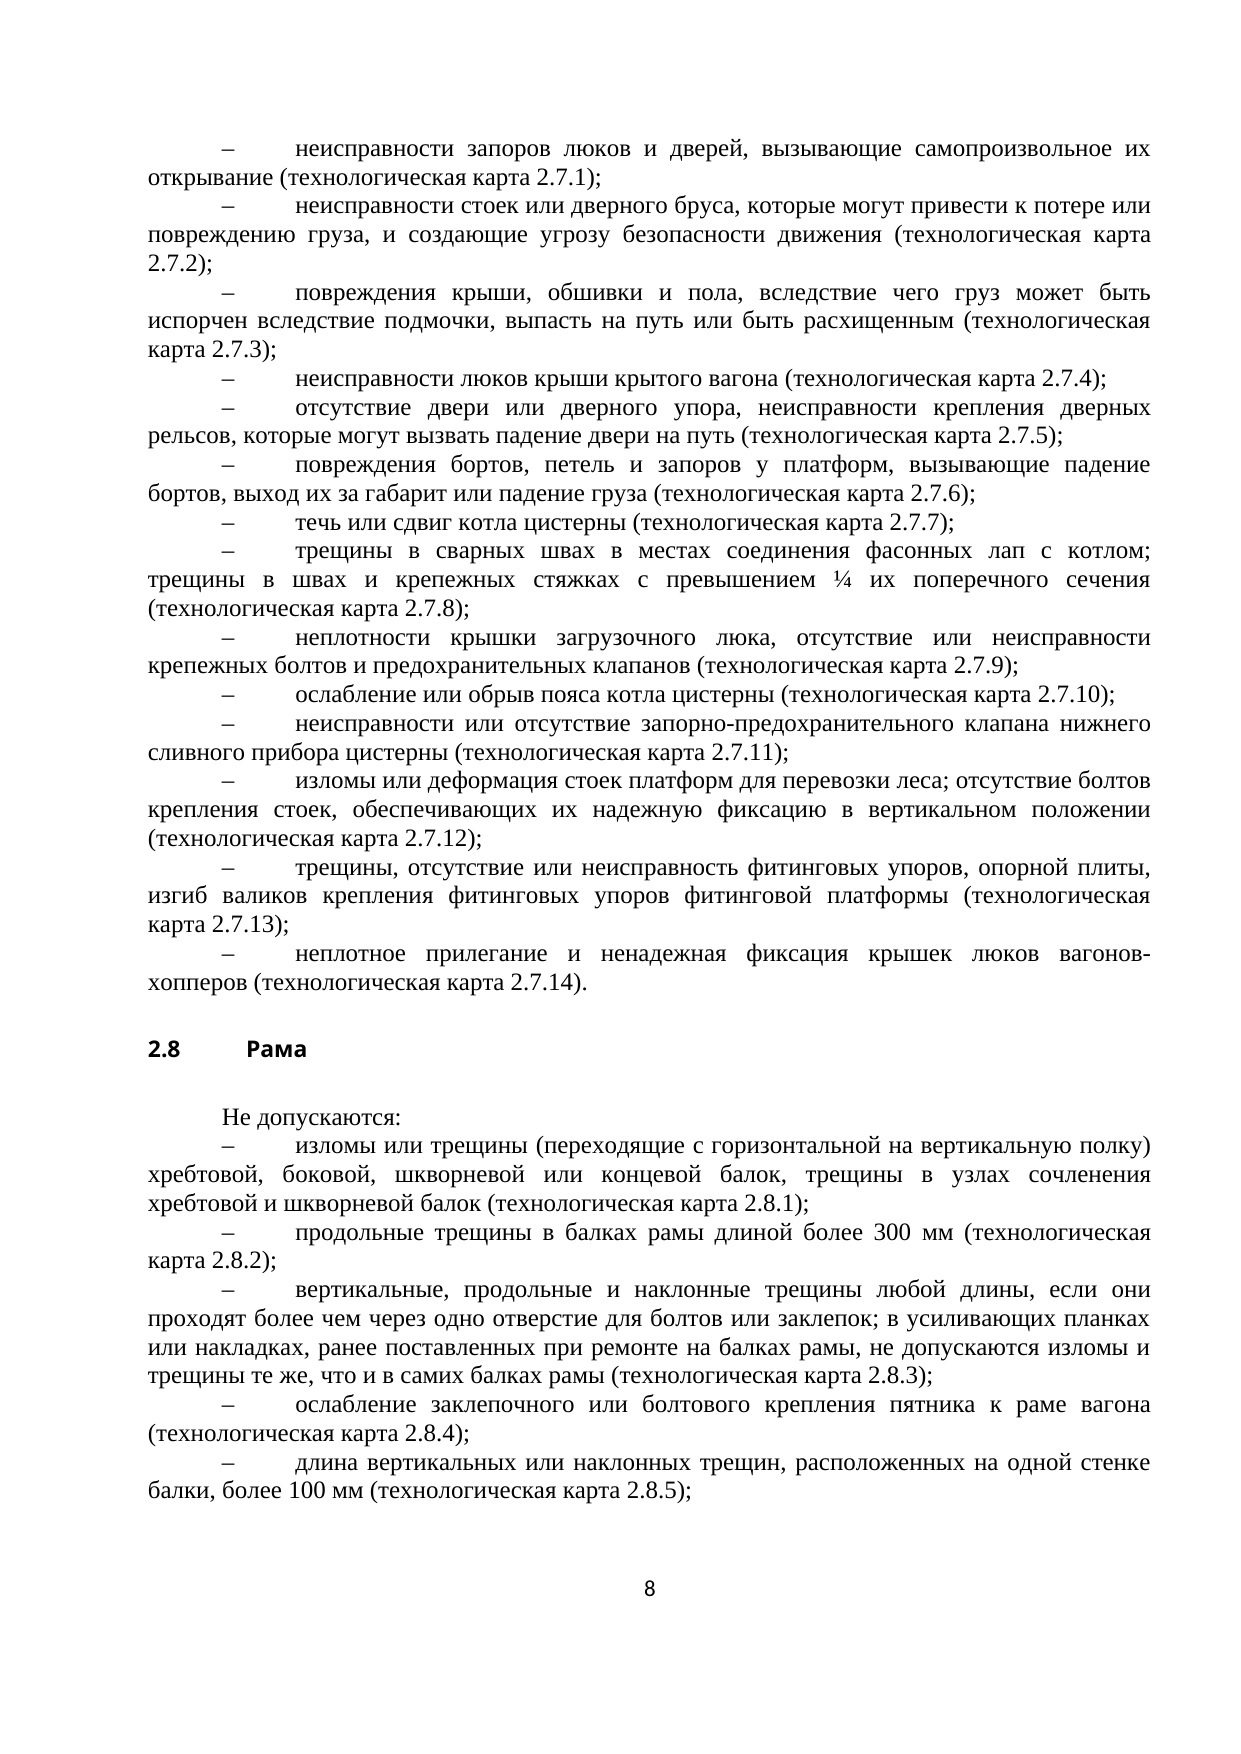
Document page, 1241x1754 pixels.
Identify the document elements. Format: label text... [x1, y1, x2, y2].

text – неисправности стоек или дверного бруса, которые могут привести к потере или повреждению груза, и создающие угрозу безопасности движения (технологическая карта 2.7.2); [148, 191, 1152, 277]
text – неплотности крышки загрузочного люка, отсутствие или неисправности крепежных болтов и предохранительных клапанов (технологическая карта 2.7.9); [148, 622, 1152, 679]
text – неисправности люков крыши крытого вагона (технологическая карта 2.7.4); [148, 363, 1152, 392]
text – трещины в сварных швах в местах соединения фасонных лап с котлом; трещины в швах и крепежных стяжках с превышением ¼ их поперечного сечения (технологическая карта 2.7.8); [148, 536, 1152, 622]
text – вертикальные, продольные и наклонные трещины любой длины, если они проходят более чем через одно отверстие для болтов или заклепок; в усиливающих планках или накладках, ранее поставленных при ремонте на балках рамы, не допускаются изломы и трещины те же, что и в самих балках рамы (технологическая карта 2.8.3); [148, 1274, 1152, 1389]
text – трещины, отсутствие или неисправность фитинговых упоров, опорной плиты, изгиб валиков крепления фитинговых упоров фитинговой платформы (технологическая карта 2.7.13); [148, 852, 1152, 938]
subtitle Рама [148, 1033, 1152, 1064]
text – повреждения бортов, петель и запоров у платформ, вызывающие падение бортов, выход их за габарит или падение груза (технологическая карта 2.7.6); [148, 449, 1152, 507]
text – ослабление или обрыв пояса котла цистерны (технологическая карта 2.7.10); [148, 679, 1152, 708]
text – неплотное прилегание и ненадежная фиксация крышек люков вагонов-хопперов (технологическая карта 2.7.14). [148, 938, 1152, 996]
text – неисправности или отсутствие запорно-предохранительного клапана нижнего сливного прибора цистерны (технологическая карта 2.7.11); [148, 708, 1152, 766]
text – течь или сдвиг котла цистерны (технологическая карта 2.7.7); [148, 507, 1152, 536]
text – изломы или деформация стоек платформ для перевозки леса; отсутствие болтов крепления стоек, обеспечивающих их надежную фиксацию в вертикальном положении (технологическая карта 2.7.12); [148, 766, 1152, 852]
text – продольные трещины в балках рамы длиной более 300 мм (технологическая карта 2.8.2); [148, 1217, 1152, 1274]
text Не допускаются: [148, 1102, 1152, 1131]
text – изломы или трещины (переходящие с горизонтальной на вертикальную полку) хребтовой, боковой, шкворневой или концевой балок, трещины в узлах сочленения хребтовой и шкворневой балок (технологическая карта 2.8.1); [148, 1131, 1152, 1217]
text – повреждения крыши, обшивки и пола, вследствие чего груз может быть испорчен вследствие подмочки, выпасть на путь или быть расхищенным (технологическая карта 2.7.3); [148, 277, 1152, 363]
text – длина вертикальных или наклонных трещин, расположенных на одной стенке балки, более (технологическая карта 2.8.5); [148, 1447, 1152, 1504]
text – неисправности запоров люков и дверей, вызывающие самопроизвольное их открывание (технологическая карта 2.7.1); [148, 133, 1152, 191]
text – ослабление заклепочного или болтового крепления пятника к раме вагона (технологическая карта 2.8.4); [148, 1389, 1152, 1447]
text – отсутствие двери или дверного упора, неисправности крепления дверных рельсов, которые могут вызвать падение двери на путь (технологическая карта 2.7.5); [148, 392, 1152, 449]
